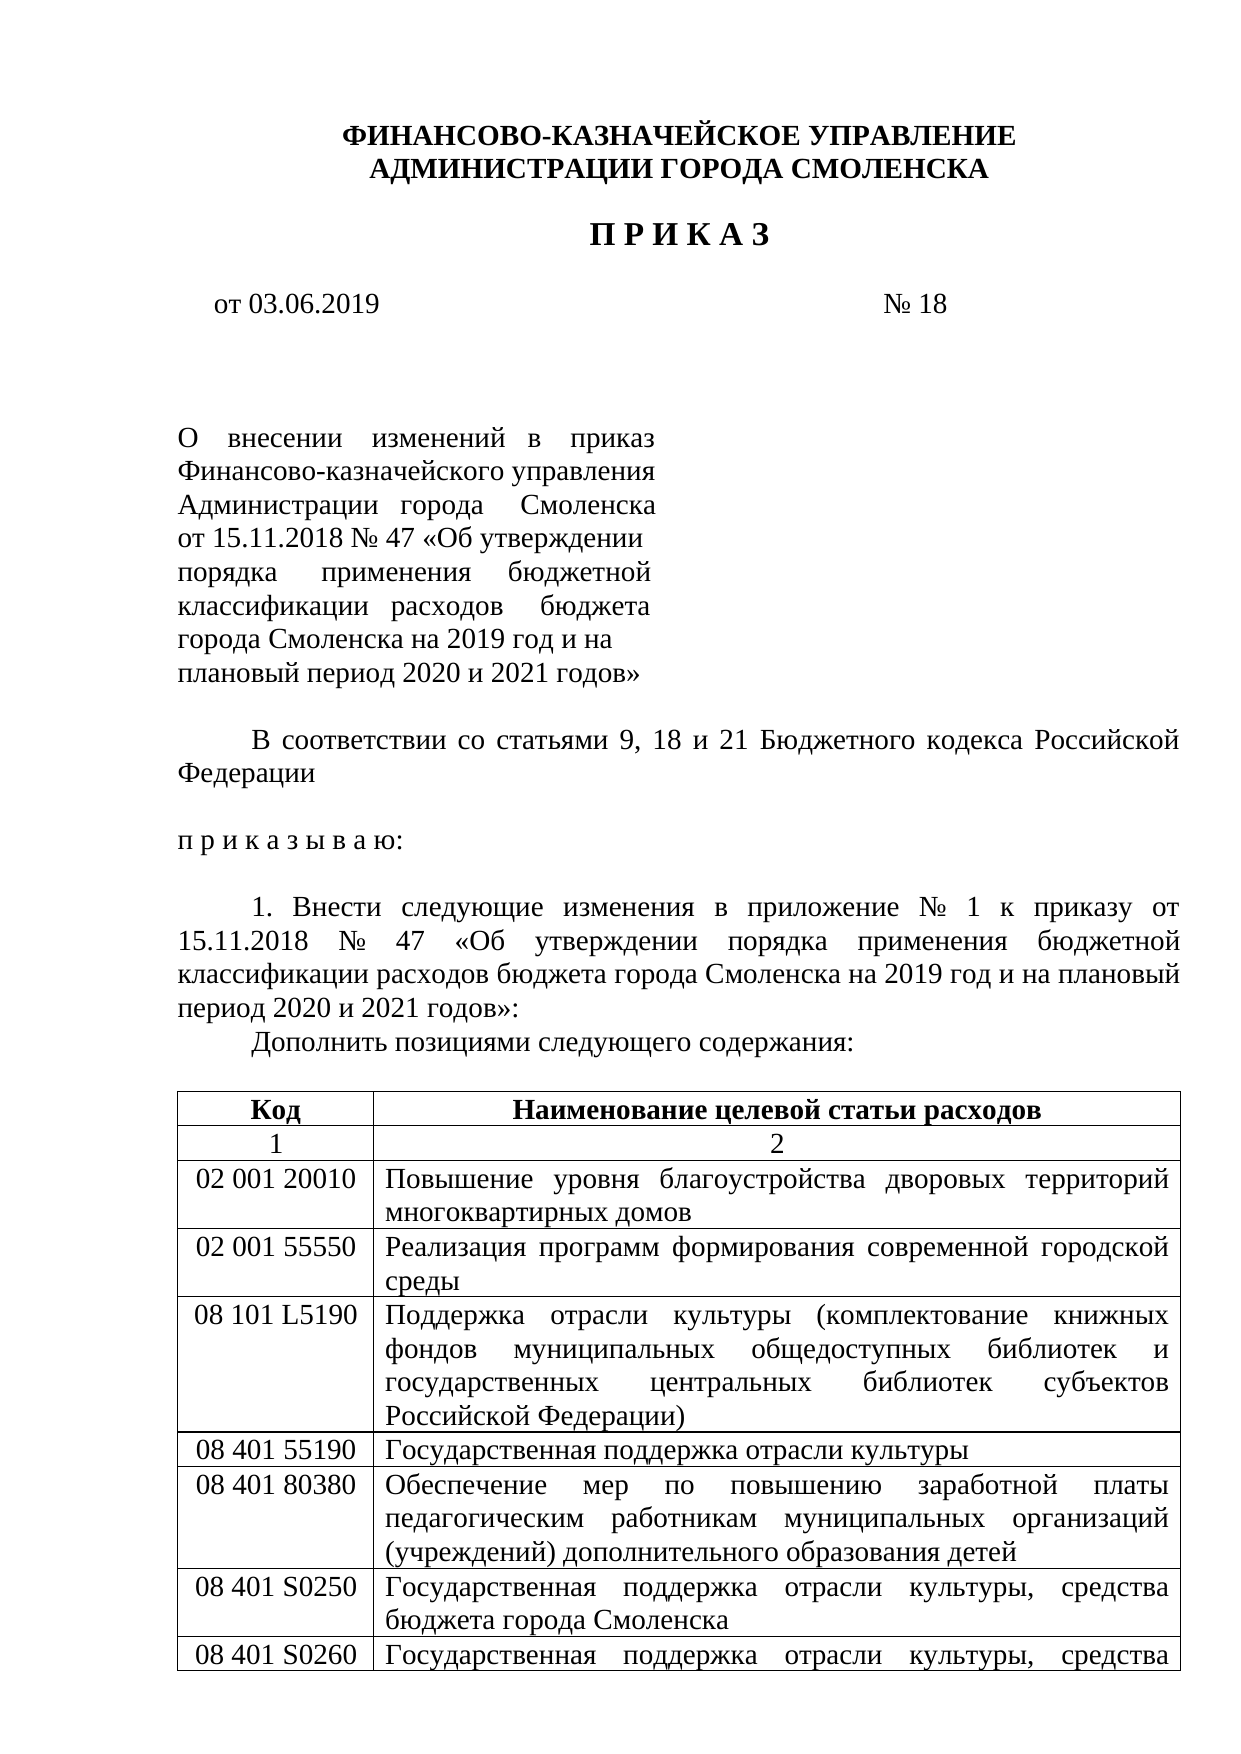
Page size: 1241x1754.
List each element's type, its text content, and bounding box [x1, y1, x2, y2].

table_cell 08 401 S0260 [178, 1637, 373, 1670]
text В соответствии со статьями 9, 18 и 21 Бюджетного кодекса Российской Федерации [177, 722, 1181, 789]
table_cell 2 [374, 1126, 1180, 1160]
table_cell 1 [178, 1126, 373, 1160]
text порядка применения бюджетной [177, 554, 1181, 588]
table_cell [374, 1569, 1180, 1636]
text п р и к а з ы в а ю: [177, 822, 1181, 856]
table_cell Реализация программ формирования современной городской среды [374, 1229, 1180, 1296]
subtitle П Р И К А З [177, 214, 1181, 252]
text города Смоленска на 2019 год и на [177, 621, 1181, 655]
text О внесении изменений в приказ [177, 420, 1181, 453]
table_header Код [178, 1092, 373, 1125]
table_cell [374, 1637, 1180, 1670]
table_cell 08 401 S0250 [178, 1569, 373, 1636]
table_cell Обеспечение мер по повышению заработной платы педагогическим работникам муниципальных организаций (учреждений) дополнительного образования детей [374, 1467, 1180, 1568]
text Финансово-казначейского управления [177, 453, 1181, 487]
text Администрации города Смоленска [177, 487, 1181, 521]
text ФИНАНСОВО-КАЗНАЧЕЙСКОЕ УПРАВЛЕНИЕ [177, 118, 1181, 152]
table_cell Государственная поддержка отрасли культуры [374, 1433, 1180, 1466]
table_cell 08 401 80380 [178, 1467, 373, 1568]
table_cell 08 101 L5190 [178, 1297, 373, 1431]
table_cell 08 401 55190 [178, 1433, 373, 1466]
text плановый период 2020 и 2021 годов» [177, 655, 1181, 688]
text от 15.11.2018 № 47 «Об утверждении [177, 521, 1181, 554]
text 1. Внести следующие изменения в приложение № 1 к приказу от 15.11.2018 № 47 «Об утверждении порядка применения бюджетной классификации расходов бюджета города Смоленска на 2019 год и на плановый период 2020 и 2021 годов»: [177, 889, 1181, 1024]
table_cell 02 001 20010 [178, 1161, 373, 1228]
table_cell Повышение уровня благоустройства дворовых территорий многоквартирных домов [374, 1161, 1180, 1228]
text АДМИНИСТРАЦИИ ГОРОДА СМОЛЕНСКА [177, 152, 1181, 185]
text Дополнить позициями следующего содержания: [177, 1024, 1181, 1057]
text классификации расходов бюджета [177, 588, 1181, 621]
table_header Наименование целевой статьи расходов [374, 1092, 1180, 1125]
text от 03.06.2019 № 18 [177, 286, 1181, 319]
table_cell 02 001 55550 [178, 1229, 373, 1296]
table_cell Поддержка отрасли культуры (комплектование книжных фондов муниципальных общедоступных библиотек и государственных центральных библиотек субъектов Российской Федерации) [374, 1297, 1180, 1431]
